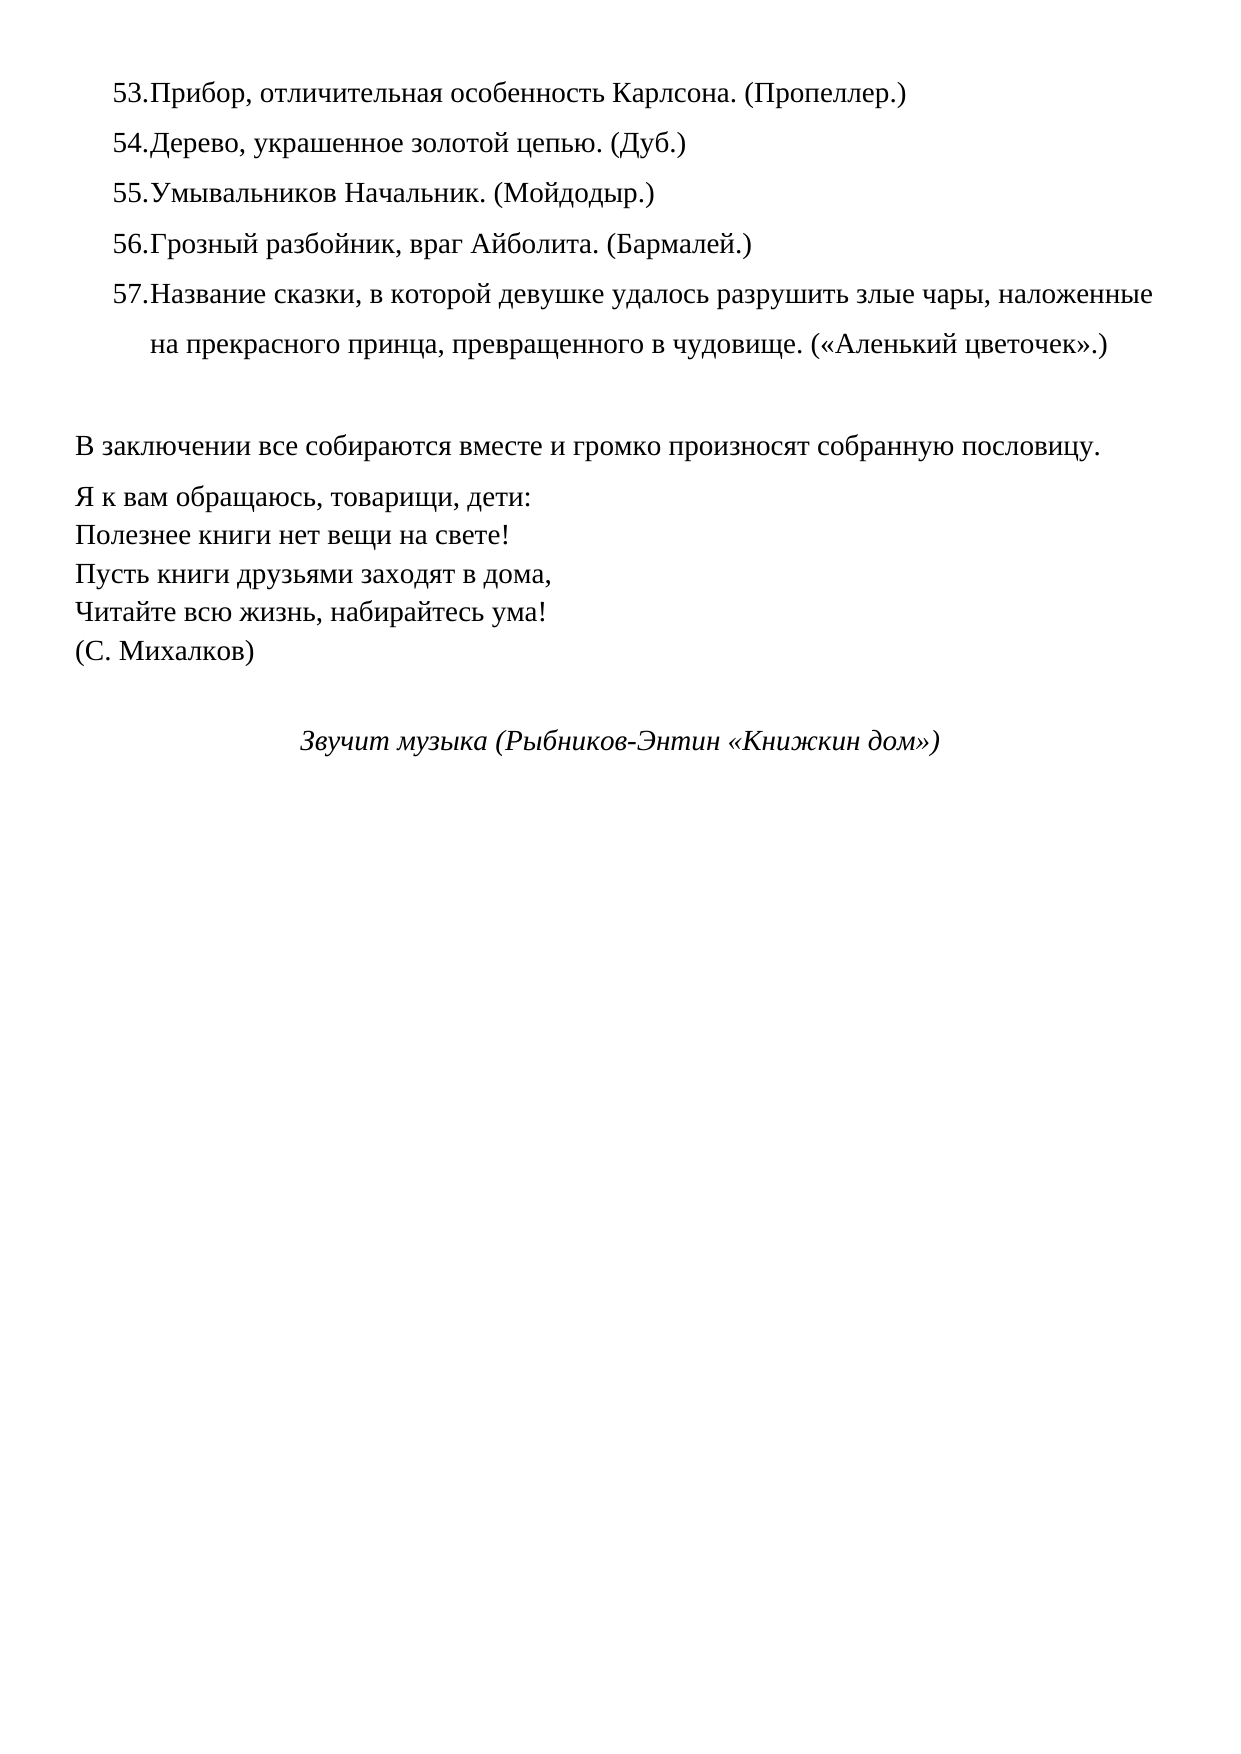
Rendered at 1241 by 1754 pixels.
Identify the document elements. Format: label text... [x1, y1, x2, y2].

list Прибор, отличительная особенность Карлсона. (Пропеллер.) [112, 75, 1159, 108]
text Полезнее книги нет вещи на свете! [75, 517, 1165, 551]
text (С. Михалков) [75, 633, 1165, 667]
list Название сказки, в которой девушке удалось разрушить злые чары, наложенные на прекрасного принца, превращенного в чудовище. («Аленький цветочек».) [112, 276, 1159, 360]
text Звучит музыка (Рыбников-Энтин «Книжкин дом») [75, 723, 1165, 756]
text В заключении все собираются вместе и громко произносят собранную пословицу. [75, 428, 1165, 461]
list Дерево, украшенное золотой цепью. (Дуб.) [112, 125, 1159, 159]
list Умывальников Начальник. (Мойдодыр.) [112, 176, 1159, 209]
text Я к вам обращаюсь, товарищи, дети: [75, 479, 1165, 512]
text Читайте всю жизнь, набирайтесь ума! [75, 594, 1165, 628]
list Грозный разбойник, враг Айболита. (Бармалей.) [112, 226, 1159, 259]
text Пусть книги друзьями заходят в дома, [75, 556, 1165, 589]
